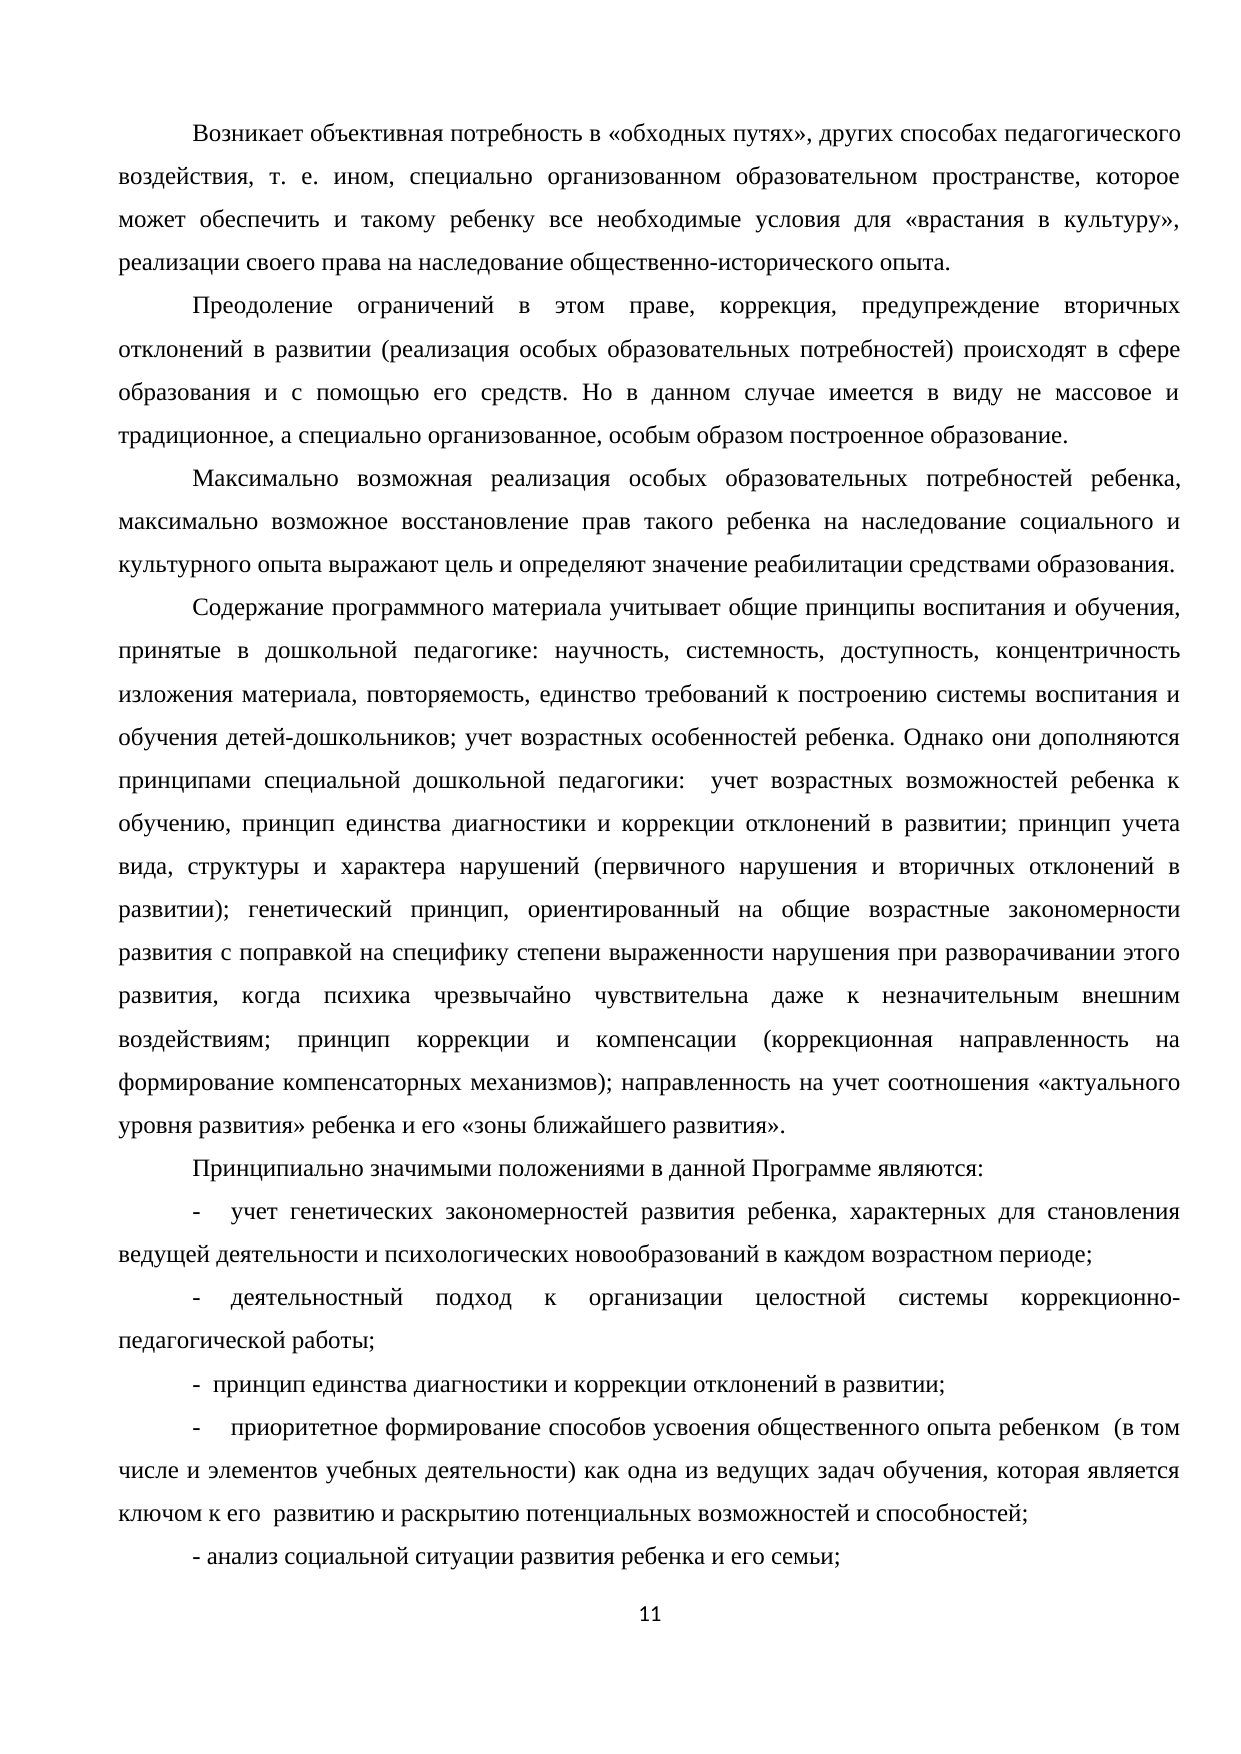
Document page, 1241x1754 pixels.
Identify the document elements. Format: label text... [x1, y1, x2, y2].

text Возникает объективная потребность в «обходных путях», других способах педагогического воздействия, т. е. ином, специально организованном образовательном пространстве, которое может обеспечить и такому ребенку все необходимые условия для «врастания в культуру», реализации своего права на наследование общественно-исторического опыта. [118, 118, 1181, 276]
text Максимально возможная реализация особых образовательных потребностей ребенка, максимально возможное восстановление прав такого ребенка на наследование социального и культурного опыта выражают цель и определяют значение реабилитации средствами образования. [118, 463, 1181, 578]
list деятельностный подход к организации целостной системы коррекционно-педагогической работы; [118, 1282, 1181, 1354]
list приоритетное формирование способов усвоения общественного опыта ребенком (в том числе и элементов учебных деятельности) как одна из ведущих задач обучения, которая является ключом к его развитию и раскрытию потенциальных возможностей и способностей; [118, 1412, 1181, 1527]
text - анализ социальной ситуации развития ребенка и его семьи; [118, 1541, 1181, 1570]
text Принципиально значимыми положениями в данной Программе являются: [118, 1153, 1181, 1182]
text Содержание программного материала учитывает общие принципы воспитания и обучения, принятые в дошкольной педагогике: научность, системность, доступность, концентричность изложения материала, повторяемость, единство требований к построению системы воспитания и обучения детей-дошкольников; учет возрастных особенностей ребенка. Однако они дополняются принципами специальной дошкольной педагогики: учет возрастных возможностей ребенка к обучению, принцип единства диагностики и коррекции отклонений в развитии; принцип учета вида, структуры и характера нарушений (первичного нарушения и вторичных отклонений в развитии); генетический принцип, ориентированный на общие возрастные закономерности развития с поправкой на специфику степени выраженности нарушения при разворачивании этого развития, когда психика чрезвычайно чувствительна даже к незначительным внешним воздействиям; принцип коррекции и компенсации (коррекционная направленность на формирование компенсаторных механизмов); направленность на учет соотношения «актуального уровня развития» ребенка и его «зоны ближайшего развития». [118, 592, 1181, 1139]
text - принцип единства диагностики и коррекции отклонений в развитии; [118, 1369, 1181, 1397]
list учет генетических закономерностей развития ребенка, характерных для становления ведущей деятельности и психологических новообразований в каждом возрастном периоде; [118, 1196, 1181, 1268]
text Преодоление ограничений в этом праве, коррекция, предупреждение вторичных отклонений в развитии (реализация особых образовательных потребностей) происходят в сфере образования и с помощью его средств. Но в данном случае имеется в виду не массовое и традиционное, а специально организованное, особым образом построенное образование. [118, 291, 1181, 449]
